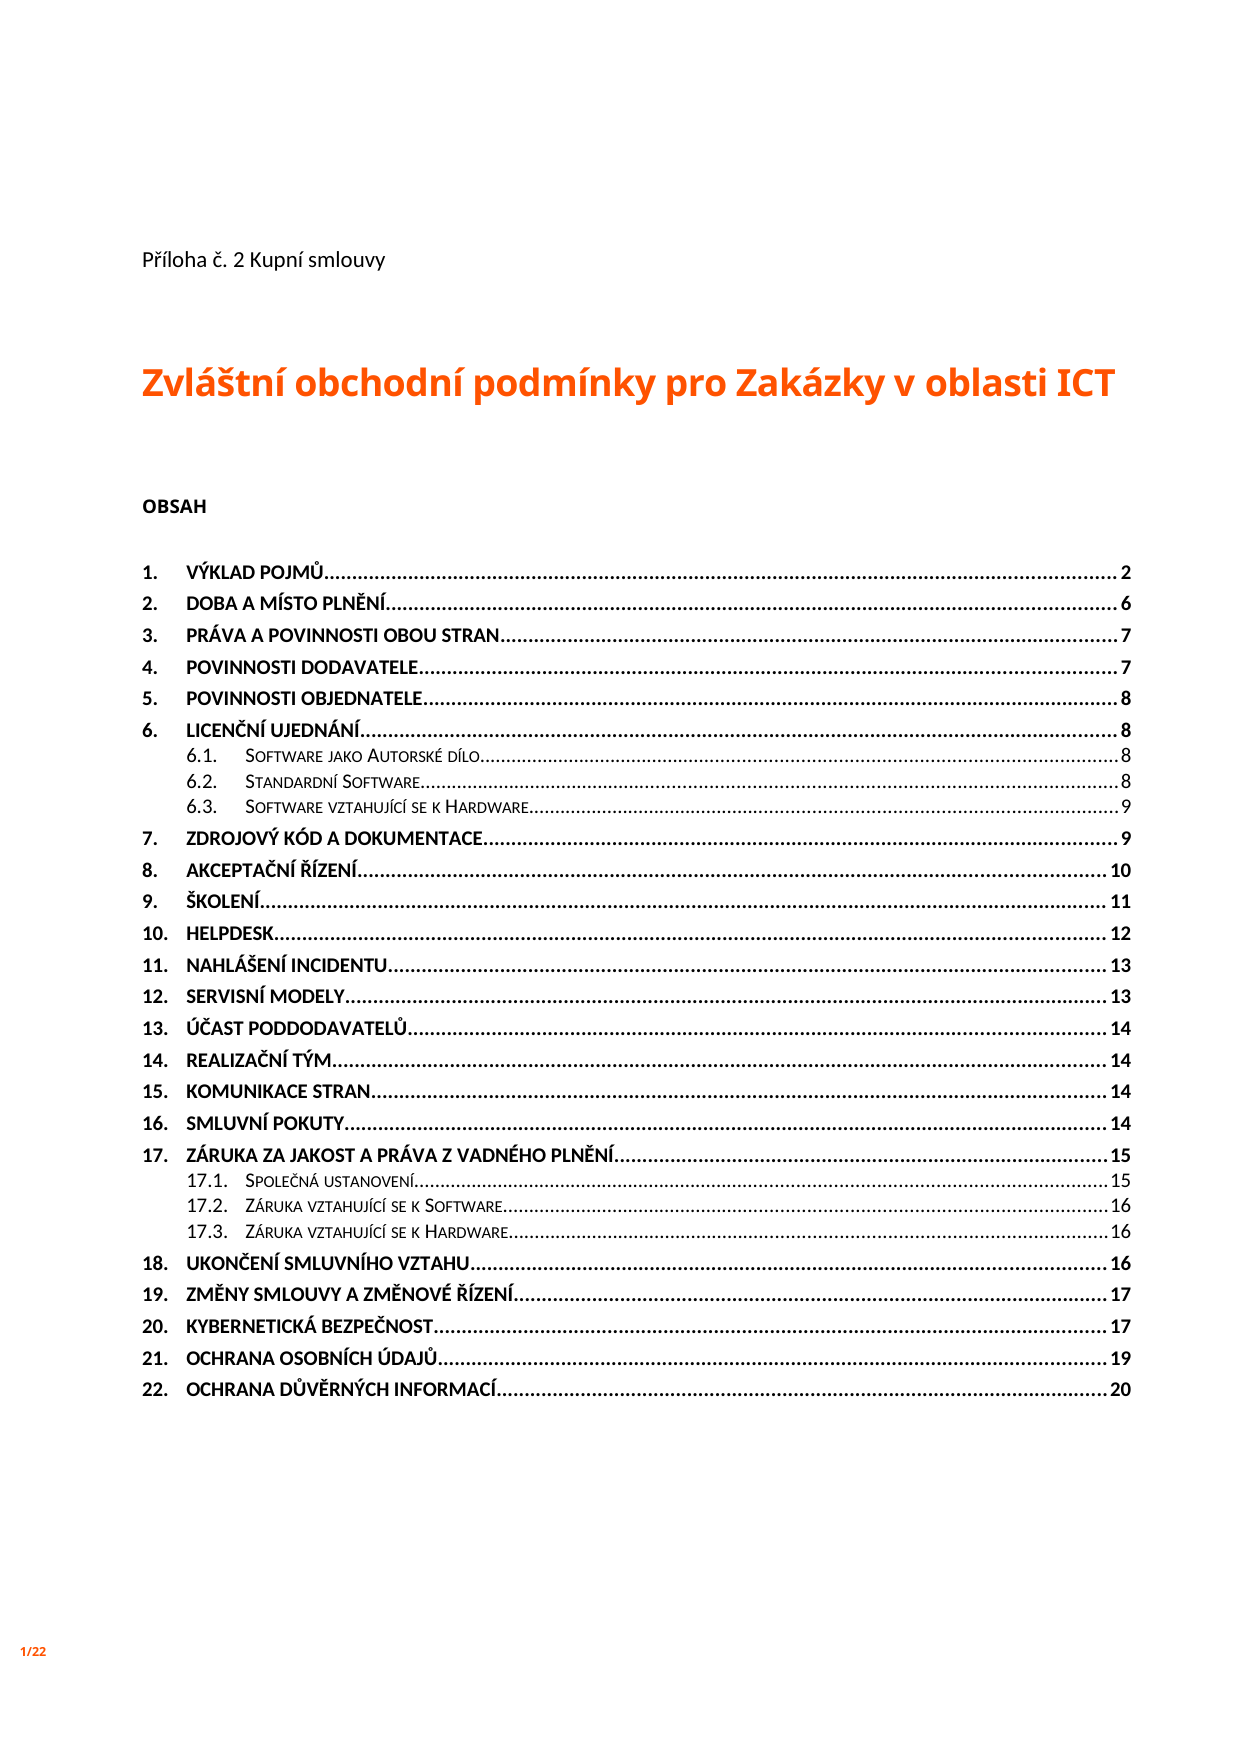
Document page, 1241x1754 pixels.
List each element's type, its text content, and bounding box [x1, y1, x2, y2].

text 6.1. Software jako Autorské dílo 8 [186, 743, 980, 768]
text 5. Povinnosti objednatele 8 [142, 686, 980, 711]
text 17.3. Záruka vztahující se k Hardware 16 [186, 1218, 980, 1243]
text 6.3. Software vztahující se k Hardware 9 [186, 793, 980, 819]
text 13. Účast poddodavatelů 14 [142, 1015, 980, 1041]
text Zvláštní obchodní podmínky pro Zakázky v oblasti ICT [142, 357, 1134, 408]
text 22. ochrana důvěrných informací 20 [142, 1376, 980, 1402]
text 6.2. Standardní Software 8 [186, 768, 980, 793]
text 15. Komunikace stran 14 [142, 1078, 980, 1104]
text 4. Povinnosti Dodavatele 7 [142, 654, 980, 679]
text 20. Kybernetická bezpečnost 17 [142, 1313, 980, 1338]
text 18. Ukončení smluvního vztahu 16 [142, 1250, 980, 1275]
text 17.1. Společná ustanovení 15 [186, 1167, 980, 1193]
text 16. Smluvní pokuty 14 [142, 1110, 980, 1136]
text 9. Školení 11 [142, 888, 980, 914]
text 17.2. Záruka vztahující se k Software 16 [186, 1193, 980, 1218]
text 17. Záruka za jakost a práva z vadného plnění 15 [142, 1142, 980, 1167]
text 19. Změny smlouvy a změnové řízení 17 [142, 1281, 980, 1307]
text 12. SERVISNí modely 13 [142, 983, 980, 1009]
text 2. Doba a místo plnění 6 [142, 591, 980, 616]
text Obsah [142, 493, 1134, 519]
text 10. HELPdesk 12 [142, 920, 980, 946]
text 8. Akceptační řízení 10 [142, 857, 980, 882]
text 1. Výklad pojmů 2 [142, 559, 980, 584]
text 21. Ochrana osobních údajů 19 [142, 1345, 980, 1370]
text 6. Licenční ujednání 8 [142, 717, 980, 743]
text 14. Realizační tým 14 [142, 1047, 980, 1072]
text 3. Práva a povinnosti obou stran 7 [142, 622, 980, 648]
text Příloha č. 2 Kupní smlouvy [142, 245, 1208, 273]
text 7. Zdrojový kód a dokumentace 9 [142, 825, 980, 851]
text 11. nahlášení incidentu 13 [142, 952, 980, 977]
